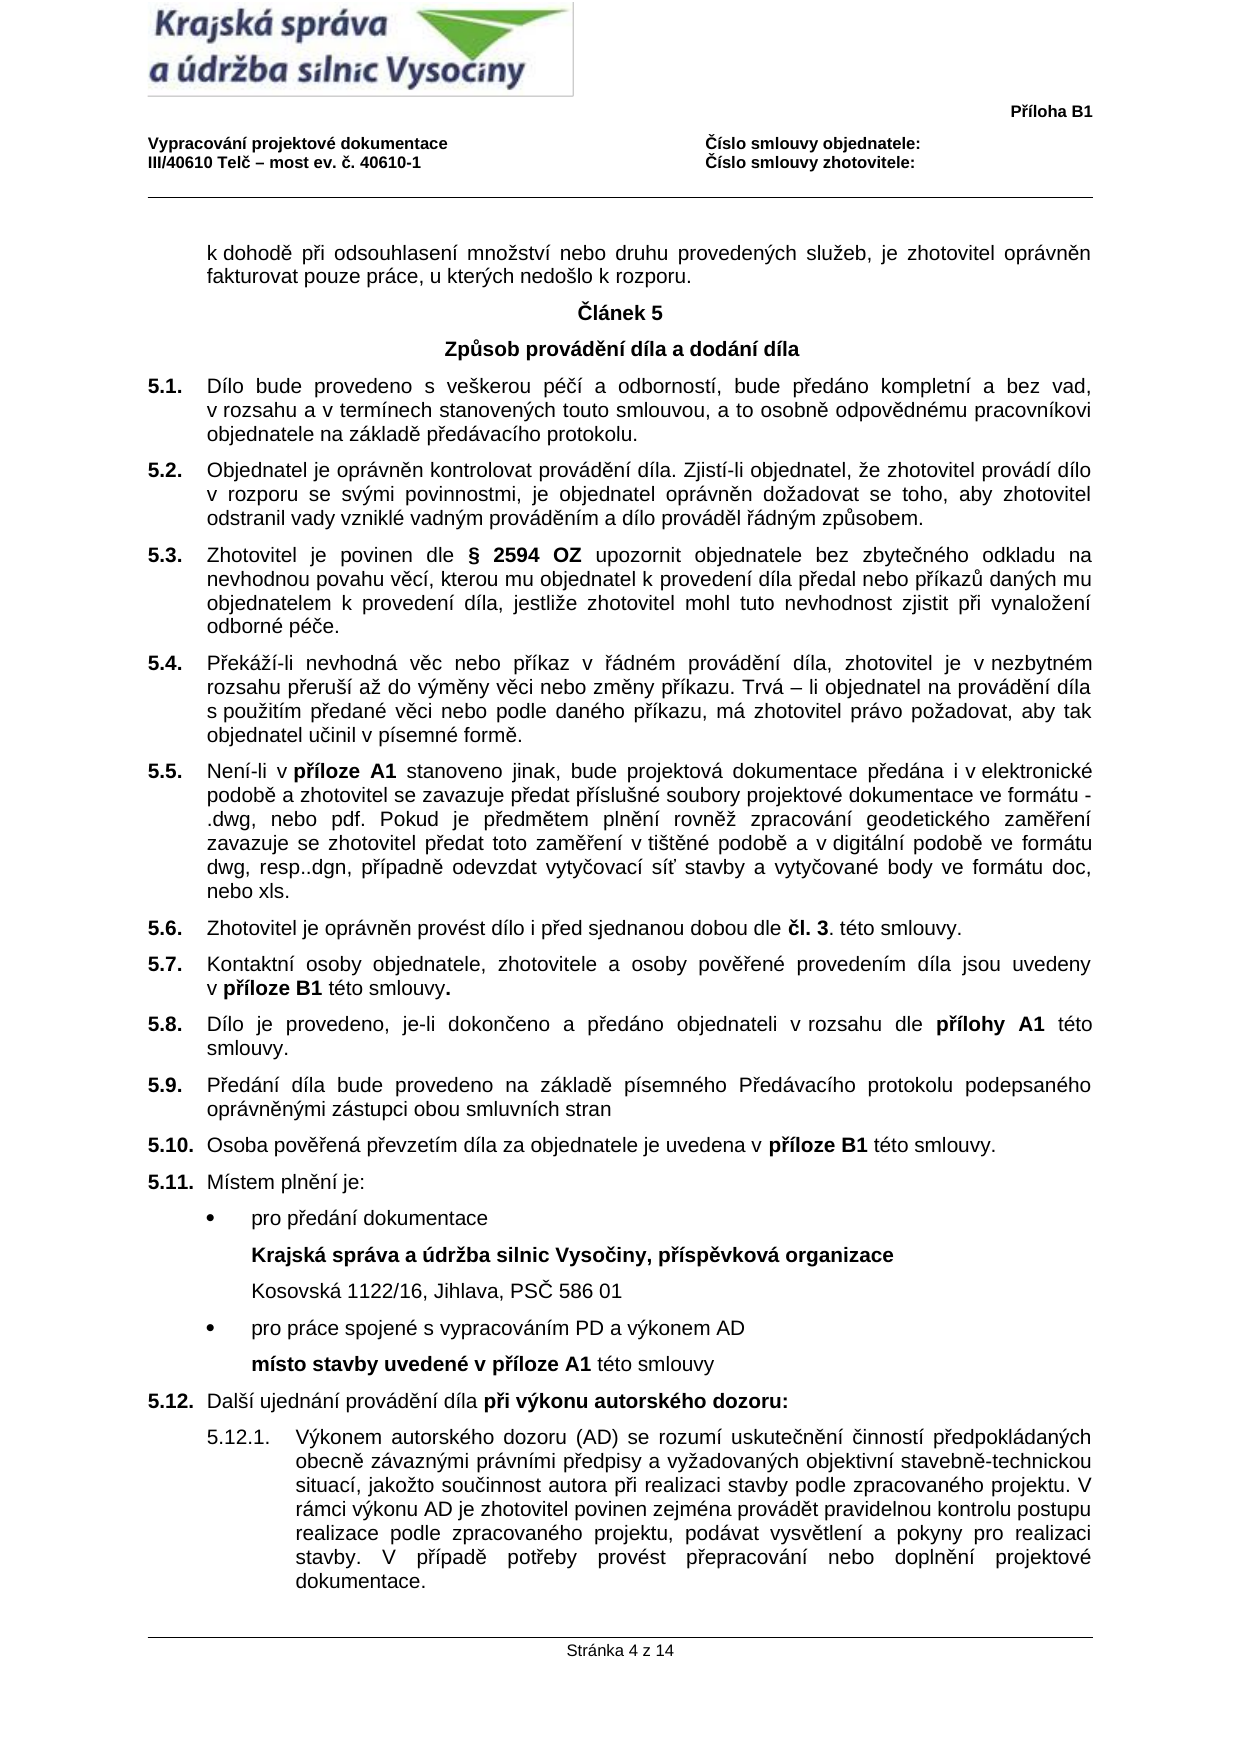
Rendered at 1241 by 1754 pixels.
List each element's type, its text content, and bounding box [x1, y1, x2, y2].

list Místem plnění je: [148, 1169, 1093, 1193]
text Kosovská 1122/16, Jihlava, PSČ 586 01 [251, 1279, 1093, 1303]
list Zhotovitel je oprávněn provést dílo i před sjednanou dobou dle čl. 3. této smlouvy. [148, 915, 1093, 939]
list Předání díla bude provedeno na základě písemného Předávacího protokolu podepsaného oprávněnými zástupci obou smluvních stran [148, 1073, 1093, 1121]
list Osoba pověřená převzetím díla za objednatele je uvedena v příloze B1 této smlouvy. [148, 1133, 1093, 1157]
list Kontaktní osoby objednatele, zhotovitele a osoby pověřené provedením díla jsou uvedeny v příloze B1 této smlouvy. [148, 952, 1093, 1000]
list Není-li v příloze A1 stanoveno jinak, bude projektová dokumentace předána i v elektronické podobě a zhotovitel se zavazuje předat příslušné soubory projektové dokumentace ve formátu - .dwg, nebo pdf. Pokud je předmětem plnění rovněž zpracování geodetického zaměření zavazuje se zhotovitel předat toto zaměření v tištěné podobě a v digitální podobě ve formátu dwg, resp..dgn, případně odevzdat vytyčovací síť stavby a vytyčované body ve formátu doc, nebo xls. [148, 759, 1093, 903]
list Dílo bude provedeno s veškerou péčí a odborností, bude předáno kompletní a bez vad, v rozsahu a v termínech stanovených touto smlouvou, a to osobně odpovědnému pracovníkovi objednatele na základě předávacího protokolu. [148, 374, 1093, 446]
list Další ujednání provádění díla při výkonu autorského dozoru: [148, 1388, 1093, 1412]
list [148, 240, 1093, 288]
list Způsob provádění díla a dodání díla [148, 337, 1096, 361]
list pro práce spojené s vypracováním PD a výkonem AD [207, 1316, 1093, 1339]
list pro předání dokumentace [207, 1206, 1093, 1230]
list Překáží-li nevhodná věc nebo příkaz v řádném provádění díla, zhotovitel je v nezbytném rozsahu přeruší až do výměny věci nebo změny příkazu. Trvá – li objednatel na provádění díla s použitím předané věci nebo podle daného příkazu, má zhotovitel právo požadovat, aby tak objednatel učinil v písemné formě. [148, 651, 1093, 747]
list Výkonem autorského dozoru (AD) se rozumí uskutečnění činností předpokládaných obecně závaznými právními předpisy a vyžadovaných objektivní stavebně-technickou situací, jakožto součinnost autora při realizaci stavby podle zpracovaného projektu. V rámci výkonu AD je zhotovitel povinen zejména provádět pravidelnou kontrolu postupu realizace podle zpracovaného projektu, podávat vysvětlení a pokyny pro realizaci stavby. V případě potřeby provést přepracování nebo doplnění projektové dokumentace. [207, 1425, 1093, 1593]
picture [147, 2, 574, 98]
list Článek 5 [148, 301, 1093, 325]
list Dílo je provedeno, je-li dokončeno a předáno objednateli v rozsahu dle přílohy A1 této smlouvy. [148, 1012, 1093, 1060]
text místo stavby uvedené v příloze A1 této smlouvy [229, 1352, 1093, 1376]
list Objednatel je oprávněn kontrolovat provádění díla. Zjistí-li objednatel, že zhotovitel provádí dílo v rozporu se svými povinnostmi, je objednatel oprávněn dožadovat se toho, aby zhotovitel odstranil vady vzniklé vadným prováděním a dílo prováděl řádným způsobem. [148, 458, 1093, 530]
list Zhotovitel je povinen dle § 2594 OZ upozornit objednatele bez zbytečného odkladu na nevhodnou povahu věcí, kterou mu objednatel k provedení díla předal nebo příkazů daných mu objednatelem k provedení díla, jestliže zhotovitel mohl tuto nevhodnost zjistit při vynaložení odborné péče. [148, 542, 1093, 638]
text Krajská správa a údržba silnic Vysočiny, příspěvková organizace [229, 1243, 1093, 1267]
